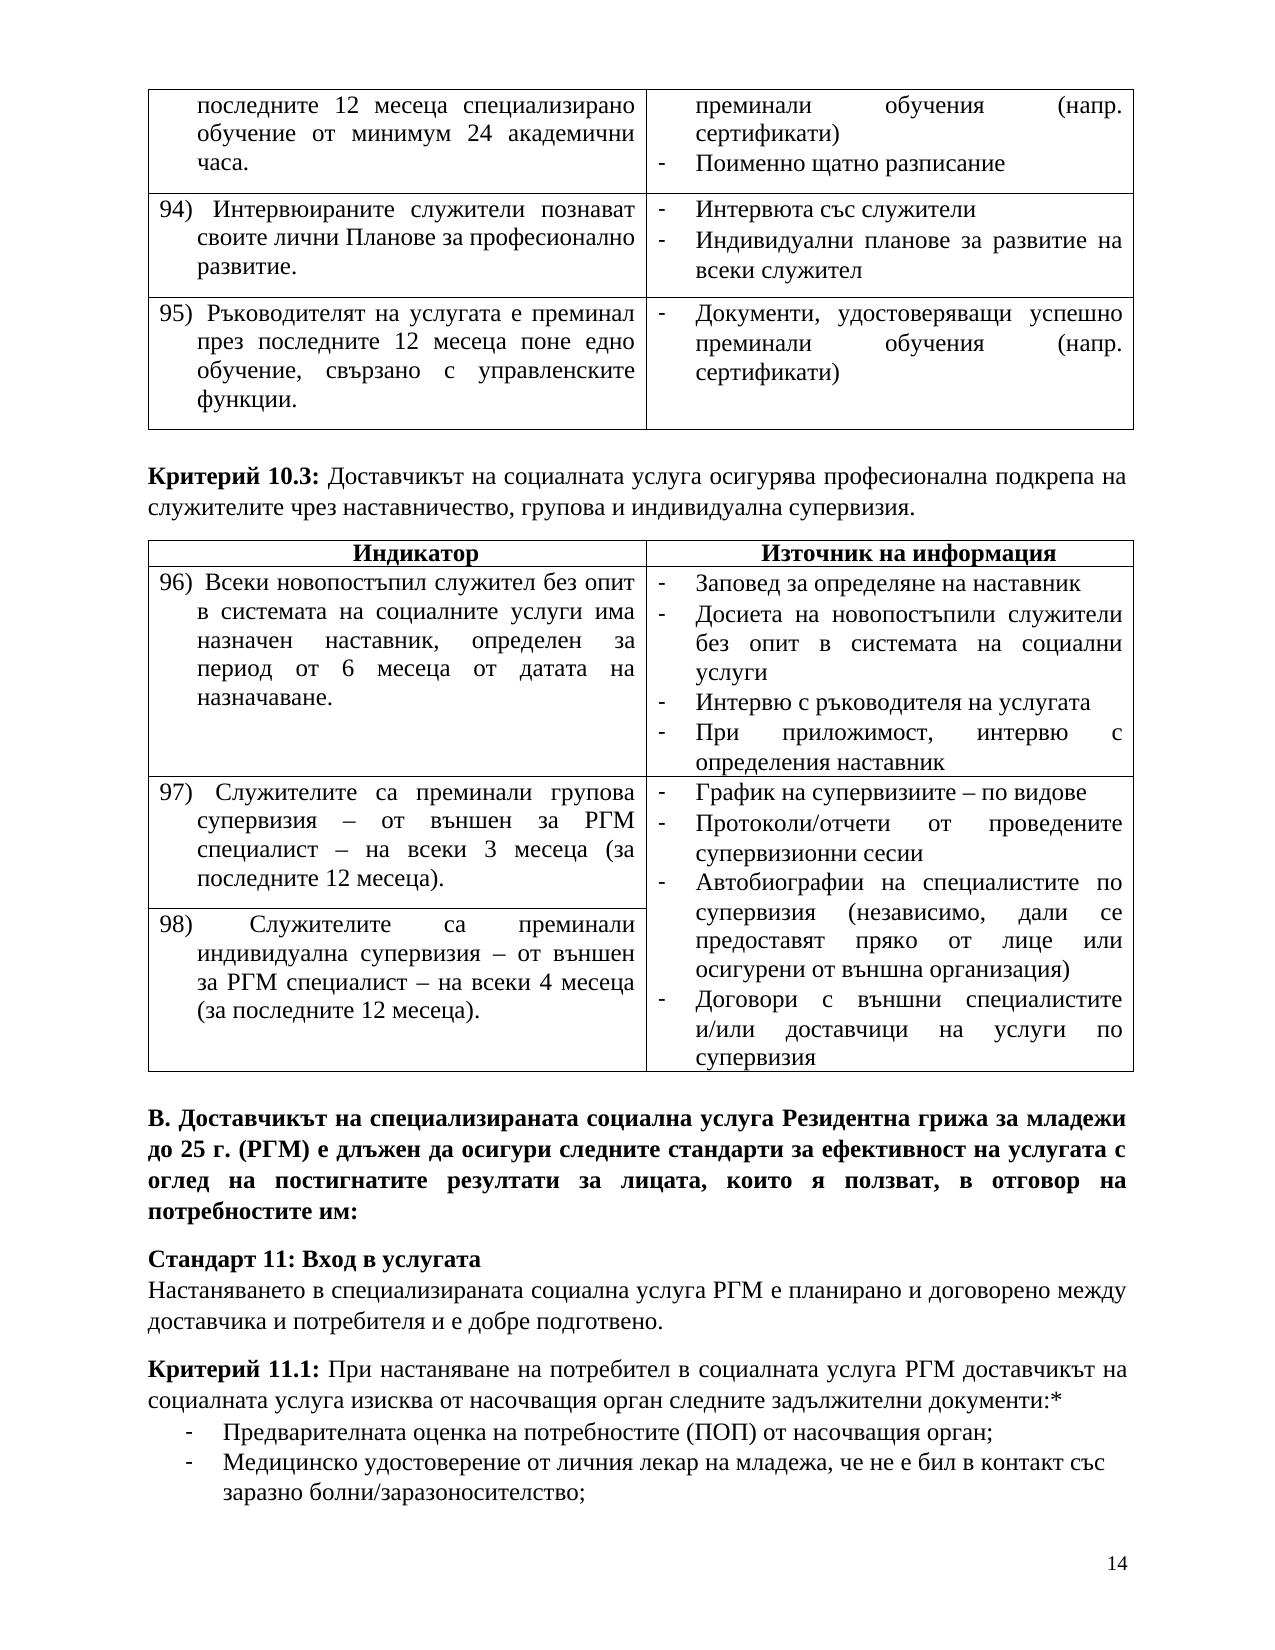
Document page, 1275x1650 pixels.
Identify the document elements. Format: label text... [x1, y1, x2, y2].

text Критерий 11.1: При настаняване на потребител в социалната услуга РГМ доставчикът на социалната услуга изисква от насочващия орган следните задължителни документи:* [148, 1354, 1127, 1414]
list Медицинско удостоверение от личния лекар на младежа, че не е бил в контакт със заразно болни/заразоносителство; [185, 1446, 1127, 1506]
table_header Източник на информация [647, 541, 1133, 566]
table_cell Заповед за определяне на наставник Досиета на новопостъпили служители без опит в системата на социални услуги Интервю с ръководителя на услугата При приложимост, интервю с определения наставник [647, 567, 1133, 776]
table_cell Документи, удостоверяващи успешно преминали обучения (напр. сертификати) [647, 298, 1133, 429]
table_cell График на супервизиите – по видове Протоколи/отчети от проведените супервизионни сесии Автобиографии на специалистите по супервизия (независимо, дали се предоставят пряко от лице или осигурени от външна организация) Договори с външни специалистите и/или доставчици на услуги по супервизия [647, 777, 1133, 1071]
table_cell Всеки новопостъпил служител без опит в системата на социалните услуги има назначен наставник, определен за период от 6 месеца от датата на назначаване. [149, 567, 646, 776]
list Предварителната оценка на потребностите (ПОП) от насочващия орган; [185, 1416, 1127, 1446]
table_header Индикатор [149, 541, 646, 566]
text Критерий 10.3: Доставчикът на социалната услуга осигурява професионална подкрепа на служителите чрез наставничество, групова и индивидуална супервизия. [148, 461, 1127, 521]
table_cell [647, 90, 1133, 193]
table_cell Ръководителят на услугата е преминал през последните 12 месеца поне едно обучение, свързано с управленските функции. [149, 298, 646, 429]
table_cell Интервюта със служители Индивидуални планове за развитие на всеки служител [647, 194, 1133, 297]
table_cell Интервюираните служители познават своите лични Планове за професионално развитие. [149, 194, 646, 297]
text Стандарт 11: Вход в услугата [148, 1244, 1127, 1273]
text Настаняването в специализираната социална услуга РГМ е планирано и договорено между доставчика и потребителя и e добре подготвено. [148, 1275, 1127, 1335]
text В. Доставчикът на специализираната социална услуга Резидентна грижа за младежи до 25 г. (РГМ) е длъжен да осигури следните стандарти за ефективност на услугата с оглед на постигнатите резултати за лицата, които я ползват, в отговор на потребностите им: [148, 1103, 1127, 1225]
table_cell Служителите са преминали групова супервизия – от външен за РГМ специалист – на всеки 3 месеца (за последните 12 месеца). [149, 777, 646, 908]
table_cell Служителите са преминали индивидуална супервизия – от външен за РГМ специалист – на всеки 4 месеца (за последните 12 месеца). [149, 909, 646, 1071]
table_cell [149, 90, 646, 193]
